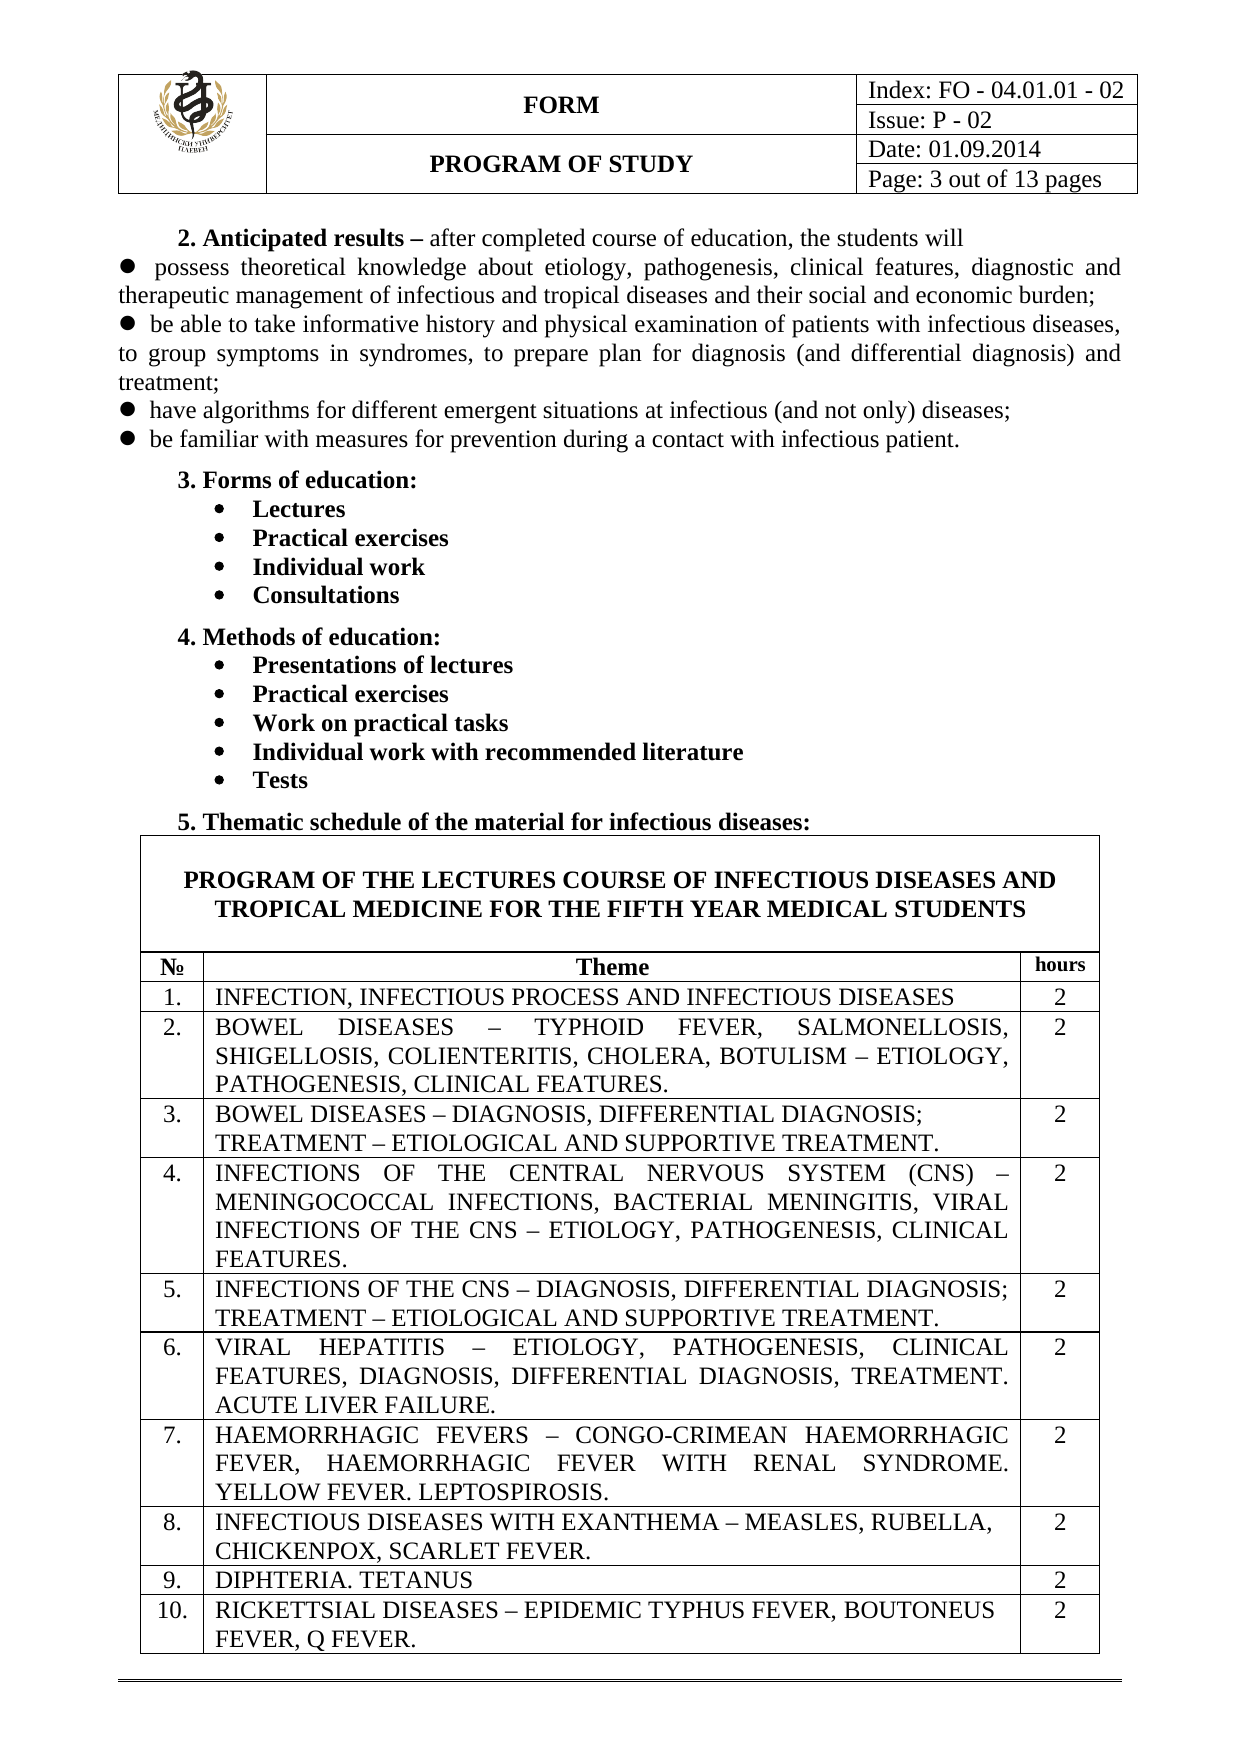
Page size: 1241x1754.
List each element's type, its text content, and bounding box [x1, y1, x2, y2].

text 4. Methods of education: [177, 622, 1122, 650]
table_cell 2 [1021, 1566, 1099, 1594]
text 3. Forms of education: [118, 465, 1122, 494]
text be able to take informative history and physical examination of patients with infectious diseases, to group symptoms in syndromes, to prepare plan for diagnosis (and differential diagnosis) and treatment; [118, 309, 1122, 395]
table_cell 8. [141, 1507, 203, 1564]
list Lectures [215, 494, 1122, 523]
table_cell BOWEL DISEASES – DIAGNOSIS, DIFFERENTIAL DIAGNOSIS; TREATMENT – ETIOLOGICAL AND SUPPORTIVE TREATMENT. [204, 1099, 1020, 1157]
table_cell 4. [141, 1158, 203, 1273]
table_cell INFECTIONS OF THE CNS – DIAGNOSIS, DIFFERENTIAL DIAGNOSIS; TREATMENT – ETIOLOGICAL AND SUPPORTIVE TREATMENT. [204, 1274, 1020, 1331]
table_cell 9. [141, 1566, 203, 1594]
table_cell hours [1021, 953, 1099, 981]
table_header PROGRAM OF THE LECTURES COURSE OF INFECTIOUS DISEASES AND TROPICAL MEDICINE FOR THE FIFTH YEAR MEDICAL STUDENTS [141, 836, 1099, 951]
table_cell 6. [141, 1333, 203, 1419]
table_cell INFECTION, INFECTIOUS PROCESS AND INFECTIOUS DISEASES [204, 982, 1020, 1011]
table_cell 2 [1021, 1158, 1099, 1273]
table_cell 2 [1021, 1595, 1099, 1653]
list Individual work [215, 552, 1122, 580]
table_cell 2 [1021, 1333, 1099, 1419]
table_cell RICKETTSIAL DISEASES – EPIDEMIC TYPHUS FEVER, BOUTONEUS FEVER, Q FEVER. [204, 1595, 1020, 1653]
text 2. Anticipated results – after completed course of education, the students will [118, 223, 1122, 252]
table_cell 2 [1021, 1420, 1099, 1506]
table_cell 10. [141, 1595, 203, 1653]
table_cell 7. [141, 1420, 203, 1506]
list Individual work with recommended literature [215, 737, 1122, 765]
list Consultations [215, 580, 1122, 609]
table_cell INFECTIOUS DISEASES WITH EXANTHEMA – MEASLES, RUBELLA, CHICKENPOX, SCARLET FEVER. [204, 1507, 1020, 1564]
text have algorithms for different emergent situations at infectious (and not only) diseases; [118, 395, 1122, 424]
list Tests [215, 765, 1122, 794]
table_cell Theme [204, 953, 1020, 981]
table_cell 2 [1021, 1507, 1099, 1564]
table_cell 5. [141, 1274, 203, 1331]
text 5. Thematic schedule of the material for infectious diseases: [177, 807, 1122, 835]
table_cell № [141, 953, 203, 981]
table_cell BOWEL DISEASES – TYPHOID FEVER, SALMONELLOSIS, SHIGELLOSIS, COLIENTERITIS, CHOLERA, BOTULISM – ETIOLOGY, PATHOGENESIS, CLINICAL FEATURES. [204, 1012, 1020, 1098]
table_cell 2. [141, 1012, 203, 1098]
list Practical exercises [215, 679, 1122, 708]
table_cell INFECTIONS OF THE CENTRAL NERVOUS SYSTEM (CNS) – MENINGOCOCCAL INFECTIONS, BACTERIAL MENINGITIS, VIRAL INFECTIONS OF THE CNS – ETIOLOGY, PATHOGENESIS, CLINICAL FEATURES. [204, 1158, 1020, 1273]
text possess theoretical knowledge about etiology, pathogenesis, clinical features, diagnostic and therapeutic management of infectious and tropical diseases and their social and economic burden; [118, 252, 1122, 309]
table_cell HAEMORRHAGIC FEVERS – CONGO-CRIMEAN HAEMORRHAGIC FEVER, HAEMORRHAGIC FEVER WITH RENAL SYNDROME. YELLOW FEVER. LEPTOSPIROSIS. [204, 1420, 1020, 1506]
table_cell DIPHTERIA. TETANUS [204, 1566, 1020, 1594]
table_cell 2 [1021, 1012, 1099, 1098]
table_cell 3. [141, 1099, 203, 1157]
text be familiar with measures for prevention during a contact with infectious patient. [118, 424, 1122, 453]
list Practical exercises [215, 523, 1122, 552]
table_cell 1. [141, 982, 203, 1011]
table_cell VIRAL HEPATITIS – ETIOLOGY, PATHOGENESIS, CLINICAL FEATURES, DIAGNOSIS, DIFFERENTIAL DIAGNOSIS, TREATMENT. ACUTE LIVER FAILURE. [204, 1333, 1020, 1419]
table_cell 2 [1021, 982, 1099, 1011]
list Work on practical tasks [215, 708, 1122, 737]
table_cell 2 [1021, 1274, 1099, 1331]
list Presentations of lectures [215, 650, 1122, 679]
table_cell 2 [1021, 1099, 1099, 1157]
